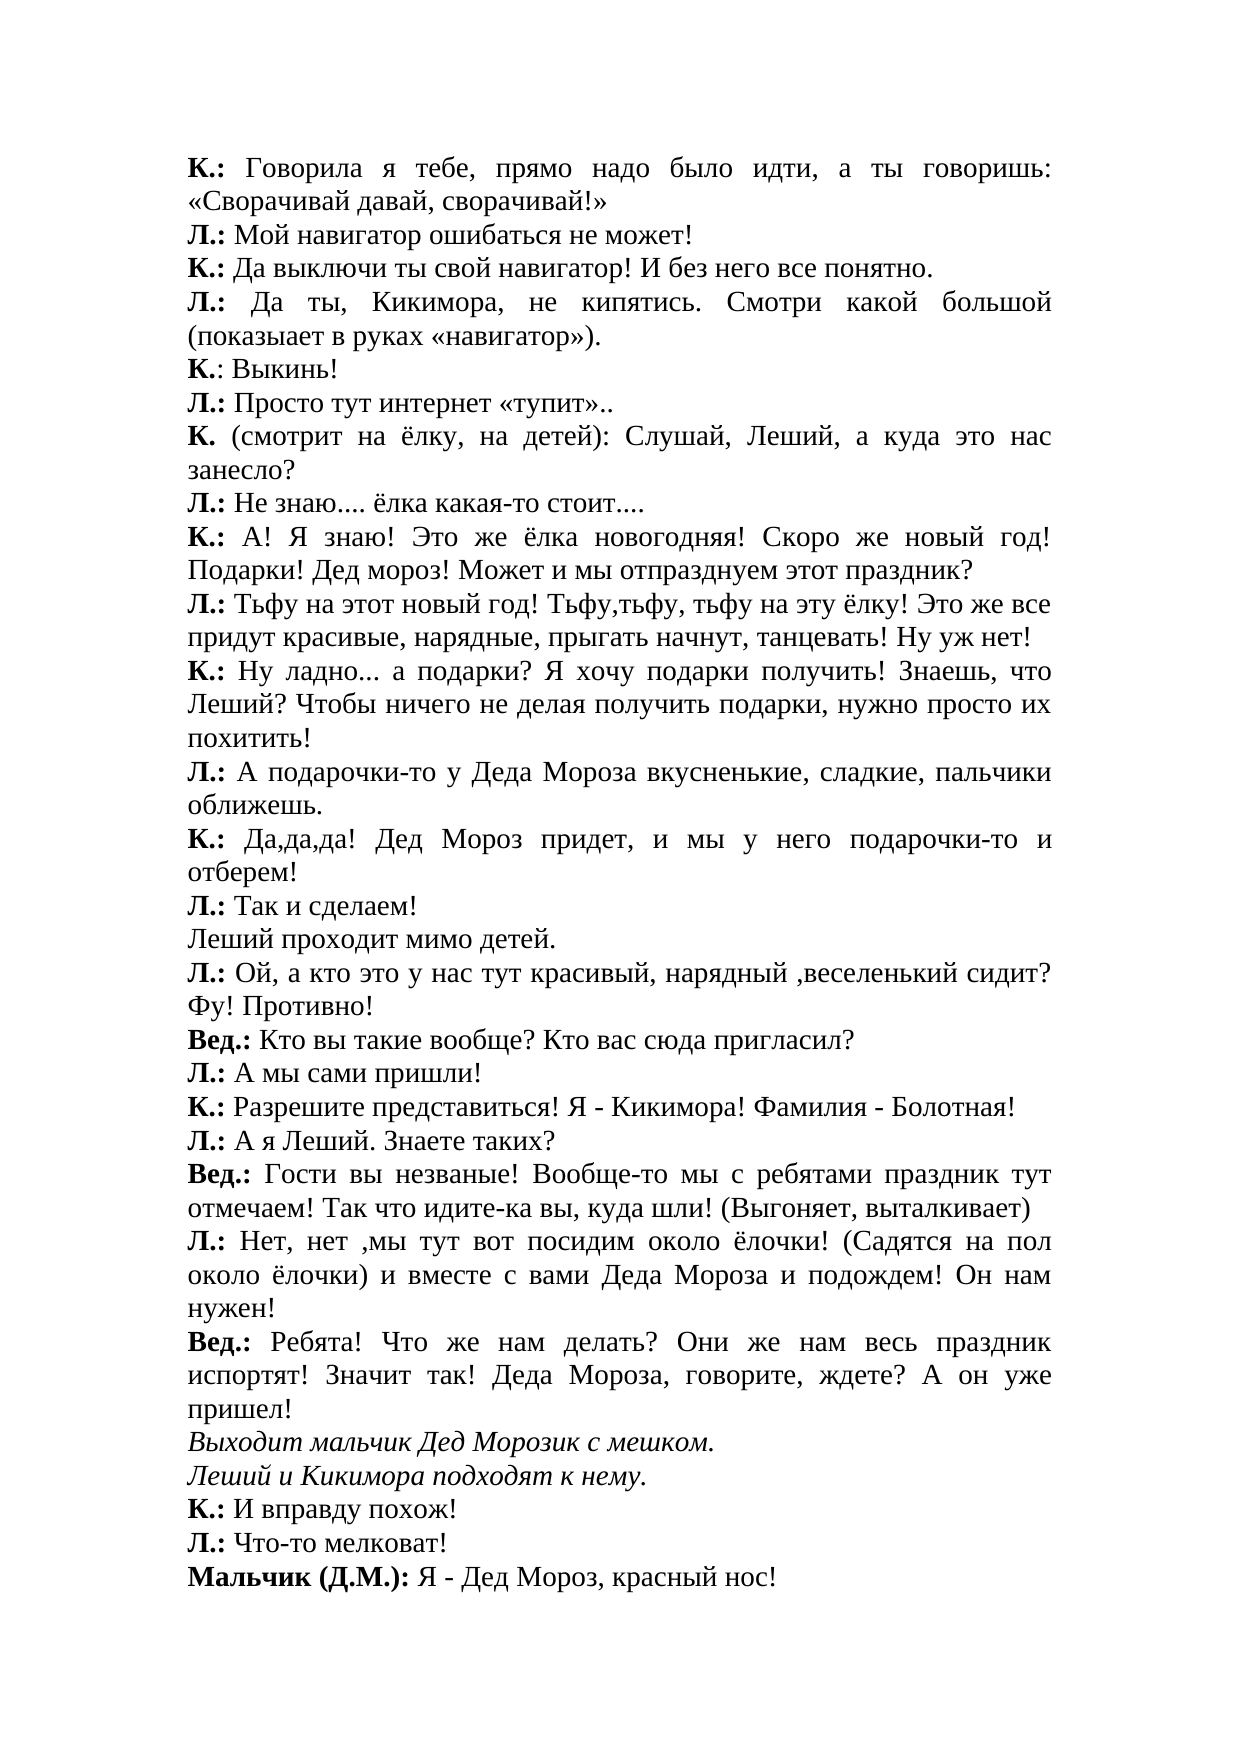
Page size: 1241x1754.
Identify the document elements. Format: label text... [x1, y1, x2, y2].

list Вед.: Гости вы незваные! Вообще-то мы с ребятами праздник тут отмечаем! Так что идите-ка вы, куда шли! (Выгоняет, выталкивает) [187, 1156, 1053, 1223]
list Л.: Что-то мелковат! [187, 1525, 1053, 1559]
list Леший и Кикимора подходят к нему. [187, 1458, 1053, 1492]
list Мальчик (Д.М.): Я - Дед Мороз, красный нос! [187, 1559, 1053, 1592]
list Вед.: Кто вы такие вообще? Кто вас сюда пригласил? [187, 1022, 1053, 1056]
list К.: Да выключи ты свой навигатор! И без него все понятно. [187, 251, 1053, 284]
list Л.: Тьфу на этот новый год! Тьфу,тьфу, тьфу на эту ёлку! Это же все придут красивые, нарядные, прыгать начнут, танцевать! Ну уж нет! [187, 586, 1053, 653]
list Леший проходит мимо детей. [187, 921, 1053, 955]
list Л.: Не знаю.... ёлка какая-то стоит.... [187, 485, 1053, 519]
list К.: Выкинь! [187, 351, 1053, 385]
list К. (смотрит на ёлку, на детей): Слушай, Леший, а куда это нас занесло? [187, 418, 1053, 485]
list К.: Говорила я тебе, прямо надо было идти, а ты говоришь: «Сворачивай давай, сворачивай!» [187, 150, 1053, 217]
list Л.: Просто тут интернет «тупит».. [187, 385, 1053, 418]
list Вед.: Ребята! Что же нам делать? Они же нам весь праздник испортят! Значит так! Деда Мороза, говорите, ждете? А он уже пришел! [187, 1324, 1053, 1424]
list К.: А! Я знаю! Это же ёлка новогодняя! Скоро же новый год! Подарки! Дед мороз! Может и мы отпразднуем этот праздник? [187, 519, 1053, 586]
list Л.: А мы сами пришли! [187, 1056, 1053, 1089]
list Л.: Мой навигатор ошибаться не может! [187, 217, 1053, 251]
list Л.: Нет, нет ,мы тут вот посидим около ёлочки! (Садятся на пол около ёлочки) и вместе с вами Деда Мороза и подождем! Он нам нужен! [187, 1223, 1053, 1324]
list Л.: А я Леший. Знаете таких? [187, 1123, 1053, 1156]
list Л.: Ой, а кто это у нас тут красивый, нарядный ,веселенький сидит? Фу! Противно! [187, 955, 1053, 1022]
list К.: Да,да,да! Дед Мороз придет, и мы у него подарочки-то и отберем! [187, 821, 1053, 888]
list К.: Разрешите представиться! Я - Кикимора! Фамилия - Болотная! [187, 1089, 1053, 1123]
list К.: И вправду похож! [187, 1492, 1053, 1525]
list Выходит мальчик Дед Морозик с мешком. [187, 1424, 1053, 1458]
list Л.: А подарочки-то у Деда Мороза вкусненькие, сладкие, пальчики оближешь. [187, 754, 1053, 821]
list Л.: Так и сделаем! [187, 888, 1053, 921]
list К.: Ну ладно... а подарки? Я хочу подарки получить! Знаешь, что Леший? Чтобы ничего не делая получить подарки, нужно просто их похитить! [187, 653, 1053, 754]
list Л.: Да ты, Кикимора, не кипятись. Смотри какой большой (показыает в руках «навигатор»). [187, 284, 1053, 351]
